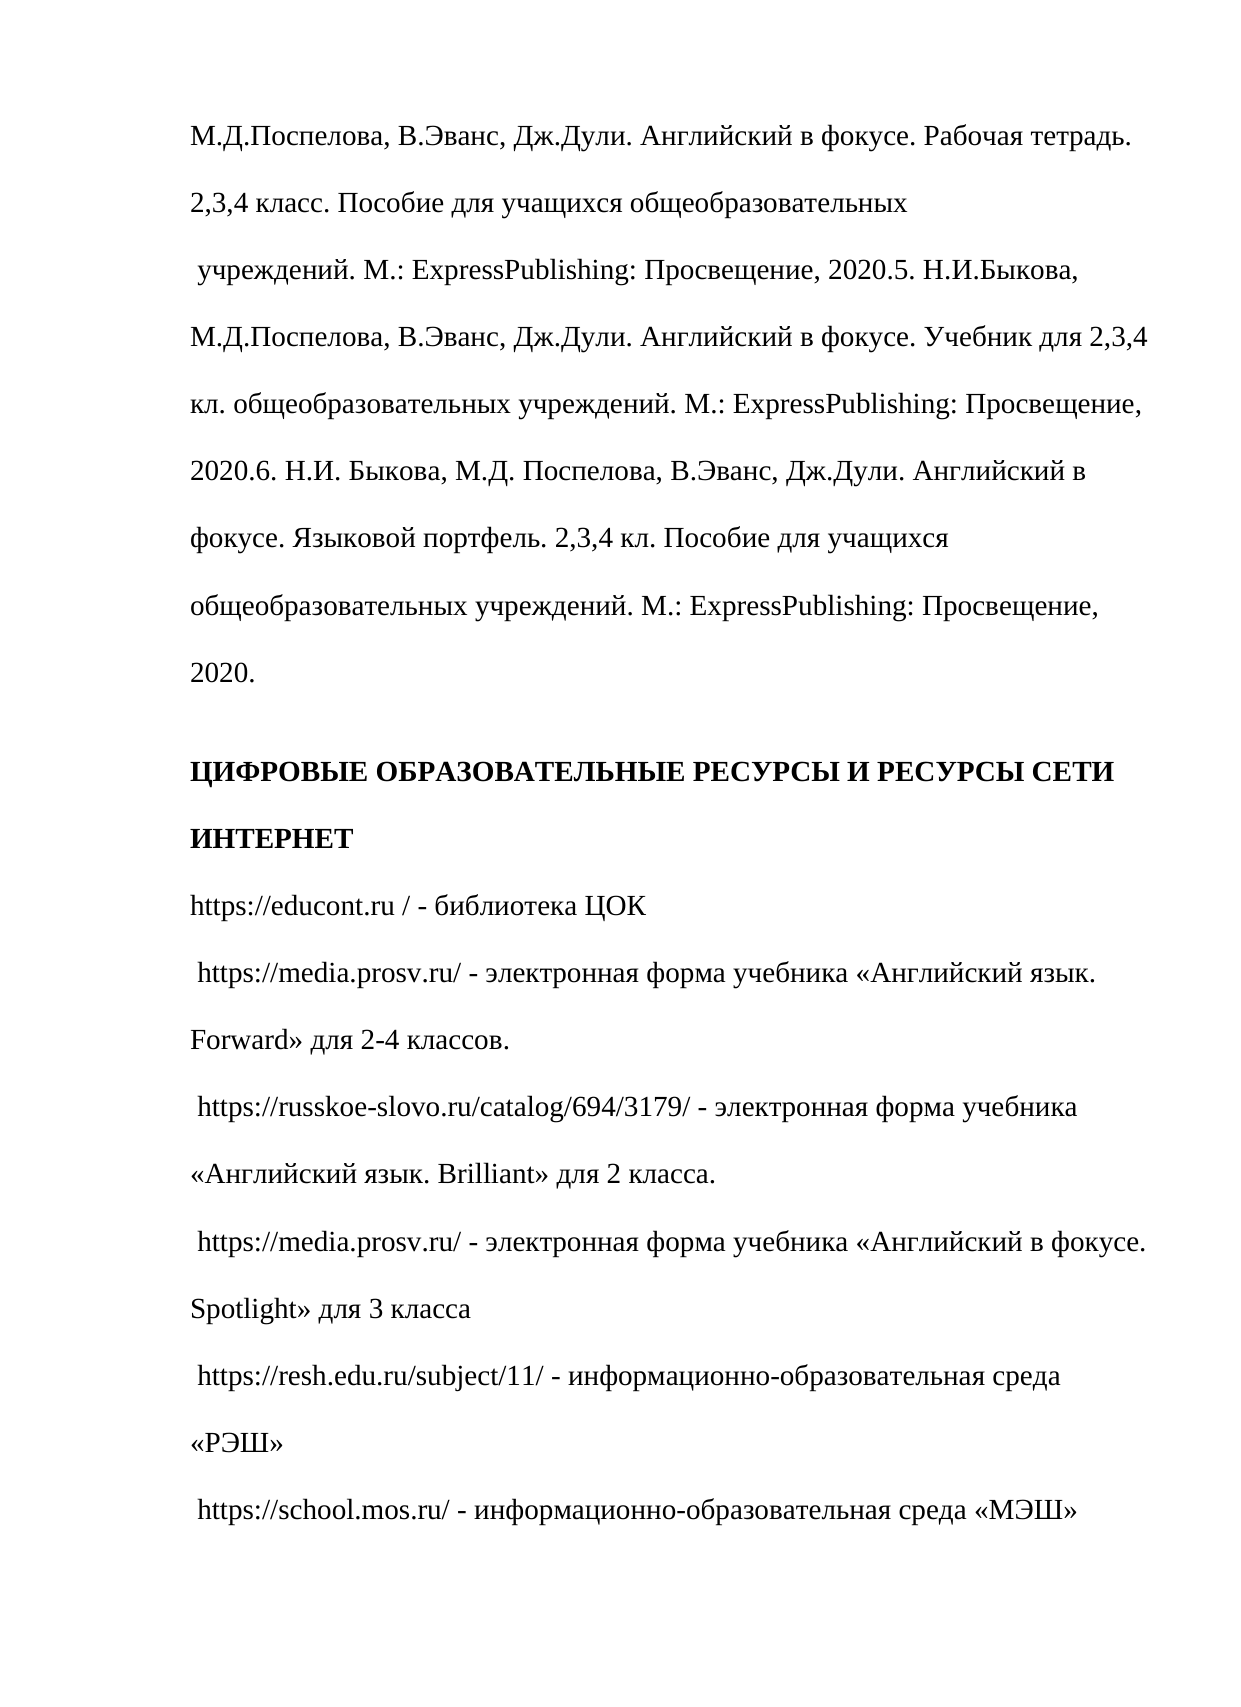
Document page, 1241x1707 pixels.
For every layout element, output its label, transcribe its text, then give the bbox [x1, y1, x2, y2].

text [190, 118, 1152, 688]
text ЦИФРОВЫЕ ОБРАЗОВАТЕЛЬНЫЕ РЕСУРСЫ И РЕСУРСЫ СЕТИ ИНТЕРНЕТ [190, 754, 1152, 855]
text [190, 888, 1152, 1526]
